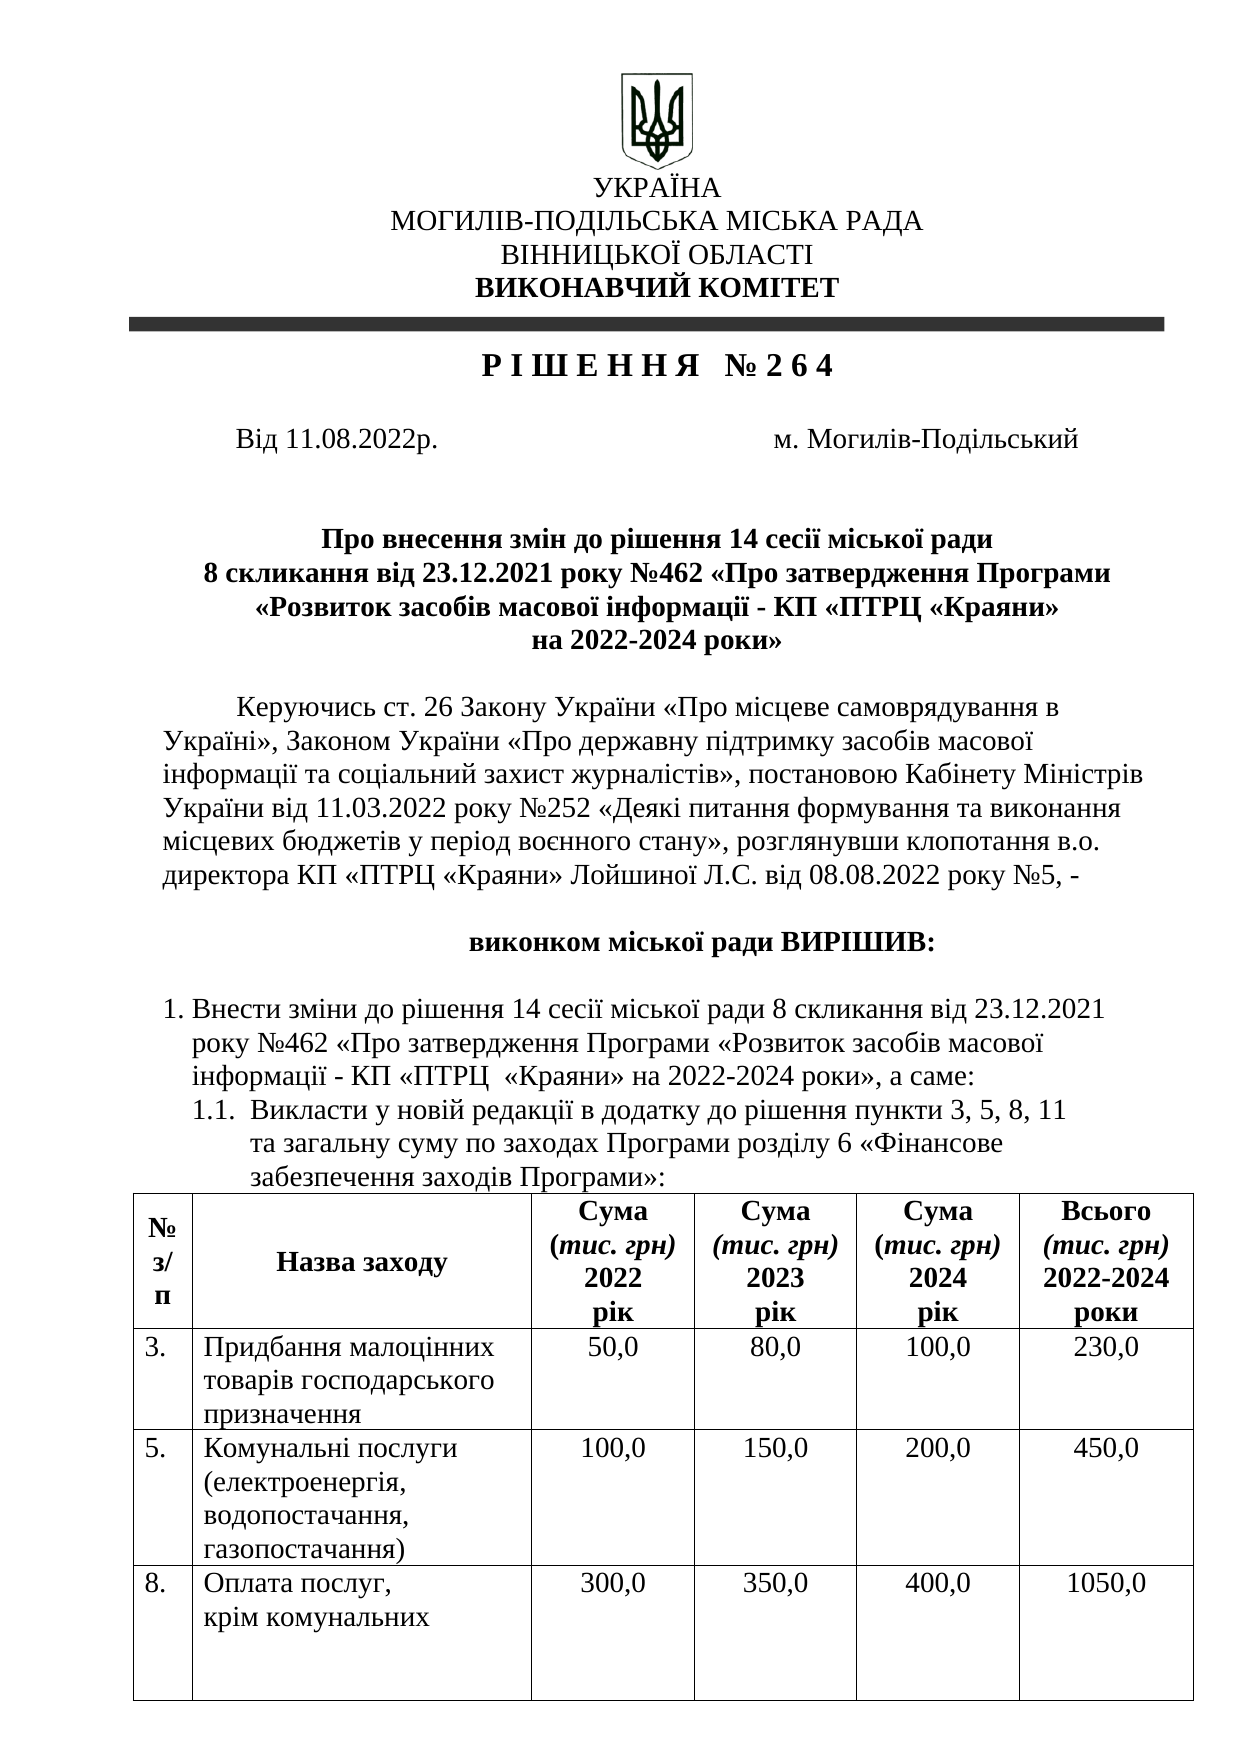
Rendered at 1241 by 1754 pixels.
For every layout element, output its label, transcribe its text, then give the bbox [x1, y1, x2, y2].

table_cell 80,0 [695, 1329, 856, 1429]
text 8 скликання від 23.12.2021 року №462 «Про затвердження Програми «Розвиток засобів масової інформації - КП «ПТРЦ «Краяни» [162, 555, 1152, 622]
text забезпечення заходів Програми»: [162, 1159, 1152, 1192]
table_cell 100,0 [532, 1430, 694, 1564]
text Керуючись ст. 26 Закону України «Про місцеве самоврядування в Україні», Законом України «Про державну підтримку засобів масової інформації та соціальний захист журналістів», постановою Кабінету Міністрів України від 11.03.2022 року №252 «Деякі питання формування та виконання місцевих бюджетів у період воєнного стану», розглянувши клопотання в.о. директора КП «ПТРЦ «Краяни» Лойшиної Л.С. від 08.08.2022 року №5, - [162, 689, 1152, 891]
text Від 11.08.2022р. м. Могилів-Подільський [162, 421, 1152, 454]
table_header Сума (тис. грн) 2022 рік [532, 1194, 694, 1328]
text Про внесення змін до рішення 14 сесії міської ради [162, 522, 1152, 555]
text 1.1. Викласти у новій редакції в додатку до рішення пункти 3, 5, 8, 11 [162, 1092, 1152, 1125]
text ВИКОНАВЧИЙ КОМІТЕТ [162, 270, 1152, 304]
table_cell 450,0 [1020, 1430, 1193, 1564]
table_cell 50,0 [532, 1329, 694, 1429]
table_cell 350,0 [695, 1566, 856, 1700]
text 1. Внести зміни до рішення 14 сесії міської ради 8 скликання від 23.12.2021 [162, 991, 1152, 1025]
table_header № з/п [134, 1194, 192, 1328]
table_cell 5. [134, 1430, 192, 1564]
text виконком міської ради ВИРІШИВ: [162, 924, 1152, 958]
text УКРАЇНА МОГИЛІВ-ПОДІЛЬСЬКА МІСЬКА РАДА ВІННИЦЬКОЇ ОБЛАСТІ [162, 170, 1152, 270]
table_cell 200,0 [857, 1430, 1019, 1564]
table_header Всього (тис. грн) 2022-2024 роки [1020, 1194, 1193, 1328]
text на 2022-2024 роки» [162, 622, 1152, 656]
table_cell 1050,0 [1020, 1566, 1193, 1700]
table_cell 8. [134, 1566, 192, 1700]
text РІШЕННЯ №264 [162, 332, 1152, 383]
table_cell 230,0 [1020, 1329, 1193, 1429]
text інформації - КП «ПТРЦ «Краяни» на 2022-2024 роки», а саме: [162, 1058, 1152, 1092]
table_cell 300,0 [532, 1566, 694, 1700]
text року №462 «Про затвердження Програми «Розвиток засобів масової [162, 1025, 1152, 1058]
table_cell Комунальні послуги (електроенергія, водопостачання, газопостачання) [193, 1430, 531, 1564]
table_cell 400,0 [857, 1566, 1019, 1700]
table_cell Оплата послуг, крім комунальних [193, 1566, 531, 1700]
table_header Сума (тис. грн) 2024 рік [857, 1194, 1019, 1328]
picture [621, 73, 693, 170]
table_cell Придбання малоцінних товарів господарського призначення [193, 1329, 531, 1429]
table_cell 100,0 [857, 1329, 1019, 1429]
text та загальну суму по заходах Програми розділу 6 «Фінансове [162, 1125, 1152, 1159]
table_cell 150,0 [695, 1430, 856, 1564]
table_header Сума (тис. грн) 2023 рік [695, 1194, 856, 1328]
table_header Назва заходу [193, 1194, 531, 1328]
table_cell 3. [134, 1329, 192, 1429]
